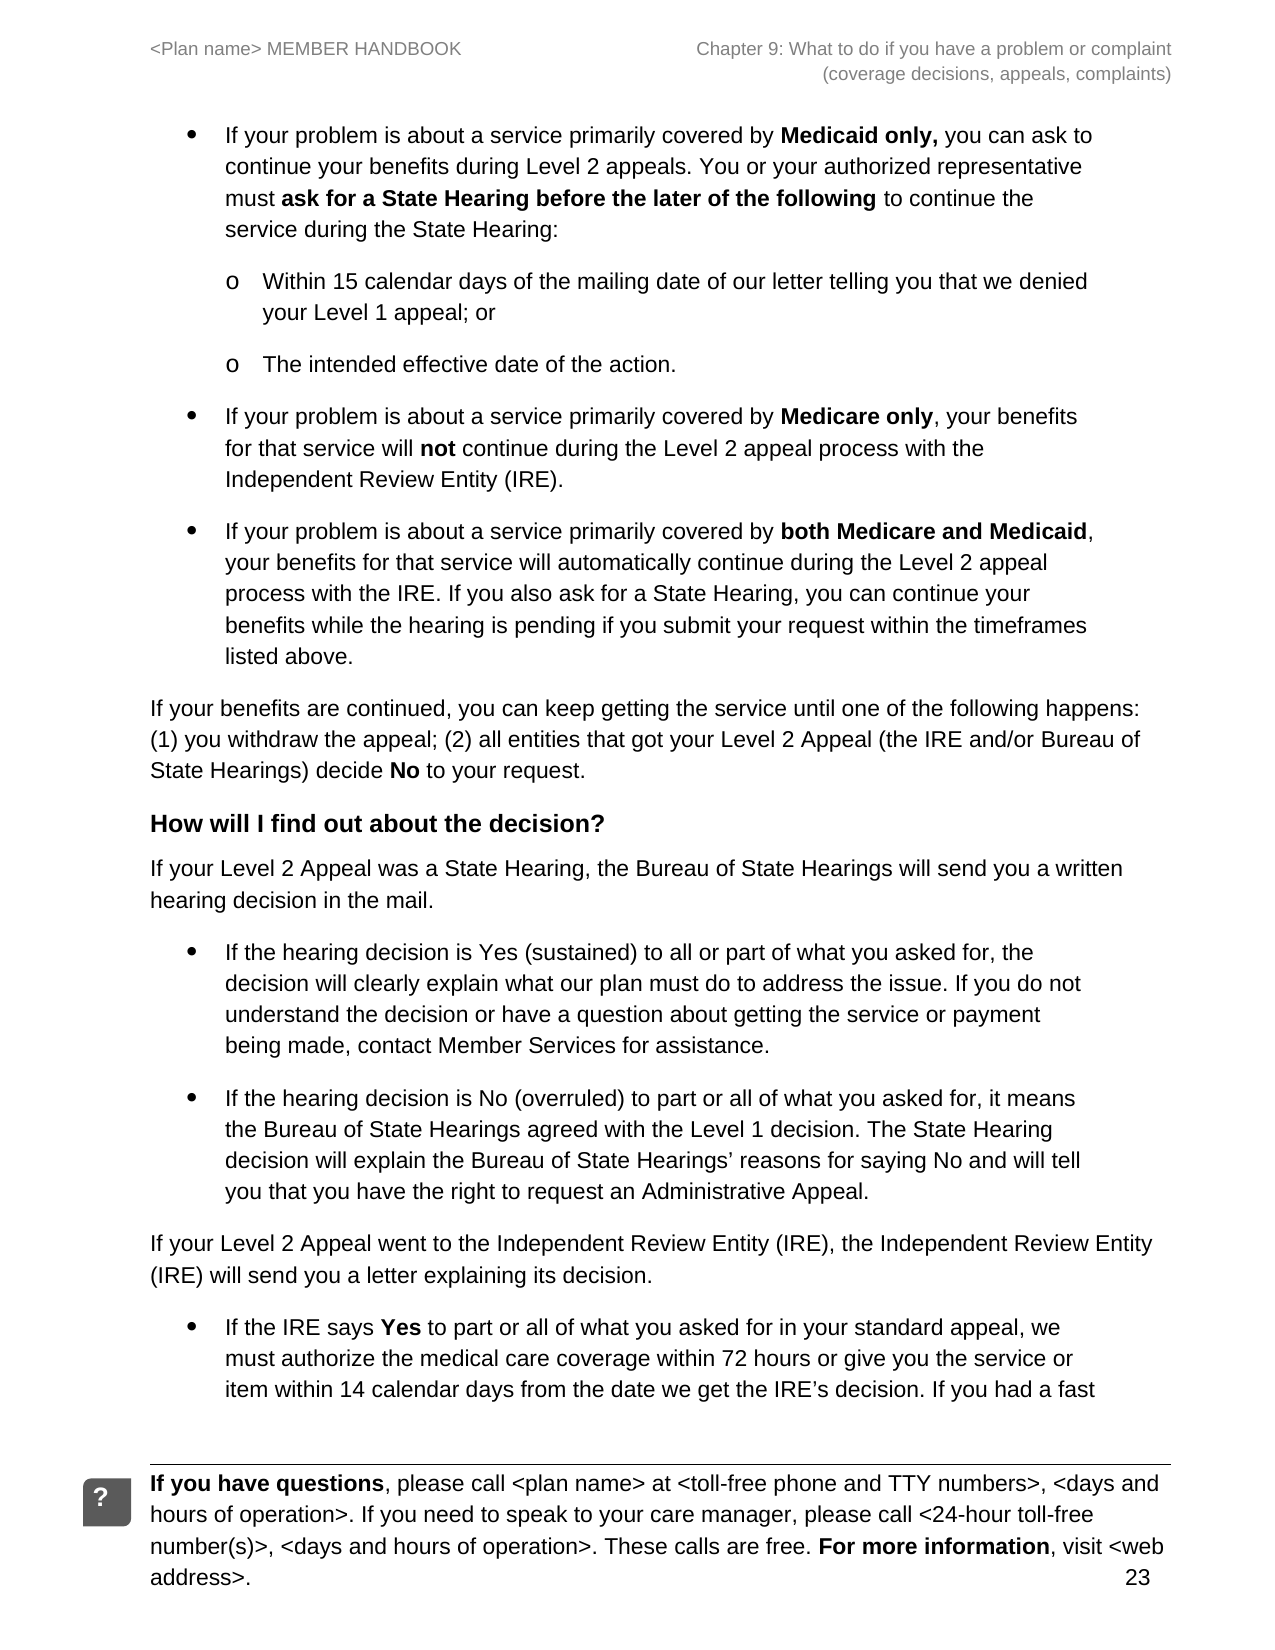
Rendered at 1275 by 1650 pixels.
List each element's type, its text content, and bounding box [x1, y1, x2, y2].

list Within 15 calendar days of the mailing date of our letter telling you that we denied your Level 1 appeal; or [225, 264, 1096, 327]
list If the hearing decision is Yes (sustained) to all or part of what you asked for, the decision will clearly explain what our plan must do to address the issue. If you do not understand the decision or have a question about getting the service or payment being made, contact Member Services for assistance. [187, 935, 1096, 1060]
list If your problem is about a service primarily covered by Medicaid only, you can ask to continue your benefits during Level 2 appeals. You or your authorized representative must ask for a State Hearing before the later of the following to continue the service during the State Hearing: [187, 118, 1096, 243]
list If the hearing decision is No (overruled) to part or all of what you asked for, it means the Bureau of State Hearings agreed with the Level 1 decision. The State Hearing decision will explain the Bureau of State Hearings’ reasons for saying No and will tell you that you have the right to request an Administrative Appeal. [187, 1081, 1096, 1206]
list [187, 1310, 1096, 1404]
text If your Level 2 Appeal went to the Independent Review Entity (IRE), the Independent Review Entity (IRE) will send you a letter explaining its decision. [150, 1227, 1171, 1289]
list The intended effective date of the action. [225, 348, 1096, 379]
text If your Level 2 Appeal was a State Hearing, the Bureau of State Hearings will send you a written hearing decision in the mail. [150, 852, 1171, 914]
list If your problem is about a service primarily covered by Medicare only, your benefits for that service will not continue during the Level 2 appeal process with the Independent Review Entity (IRE). [187, 400, 1096, 493]
text If your benefits are continued, you can keep getting the service until one of the following happens: (1) you withdraw the appeal; (2) all entities that got your Level 2 Appeal (the IRE and/or Bureau of State Hearings) decide No to your request. [150, 691, 1171, 785]
subtitle How will I find out about the decision? [150, 806, 1096, 839]
list If your problem is about a service primarily covered by both Medicare and Medicaid, your benefits for that service will automatically continue during the Level 2 appeal process with the IRE. If you also ask for a State Hearing, you can continue your benefits while the hearing is pending if you submit your request within the timeframes listed above. [187, 514, 1096, 671]
